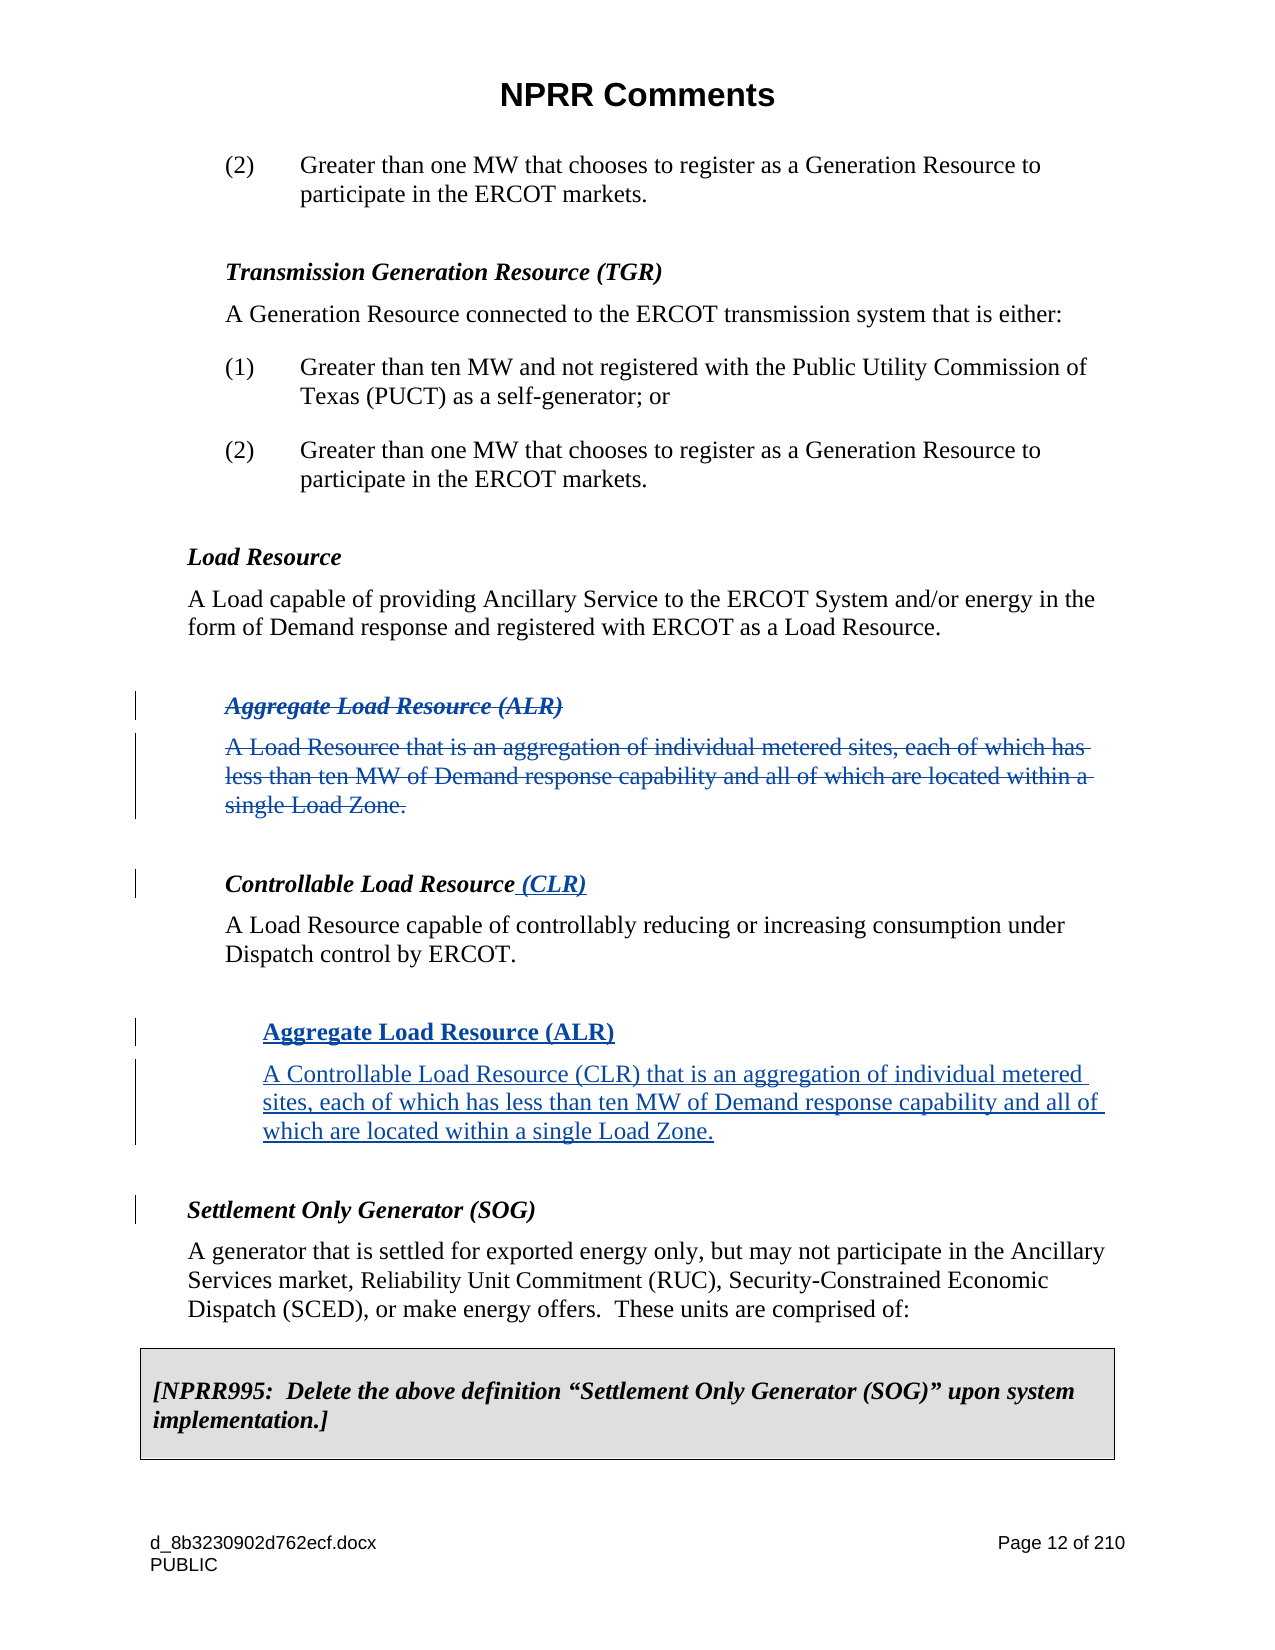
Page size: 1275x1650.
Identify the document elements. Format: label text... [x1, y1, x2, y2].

text A Generation Resource connected to the ERCOT transmission system that is either: [225, 299, 1125, 327]
text Controllable Load Resource [225, 869, 1125, 897]
text A generator that is settled for exported energy only, but may not participate in the Ancillary Services market, Reliability Unit Commitment (RUC), Security-Constrained Economic Dispatch (SCED), or make energy offers. These units are comprised of: [187, 1236, 1125, 1322]
text (2) Greater than one MW that chooses to register as a Generation Resource to participate in the ERCOT markets. [225, 435, 1125, 492]
text A Load capable of providing Ancillary Service to the ERCOT System and/or energy in the form of Demand response and registered with ERCOT as a Load Resource. [187, 584, 1125, 641]
table_header [NPRR995: Delete the above definition “Settlement Only Generator (SOG)” upon system implementation.] [141, 1349, 1114, 1458]
text (1) Greater than ten MW and not registered with the Public Utility Commission of Texas (PUCT) as a self-generator; or [225, 352, 1125, 410]
text Load Resource [187, 542, 1125, 571]
text A Load Resource capable of controllably reducing or increasing consumption under Dispatch control by ERCOT. [225, 910, 1125, 967]
text (2) Greater than one MW that chooses to register as a Generation Resource to participate in the ERCOT markets. [225, 150, 1125, 207]
text Transmission Generation Resource (TGR) [225, 257, 1125, 286]
text Settlement Only Generator (SOG) [187, 1195, 1125, 1224]
